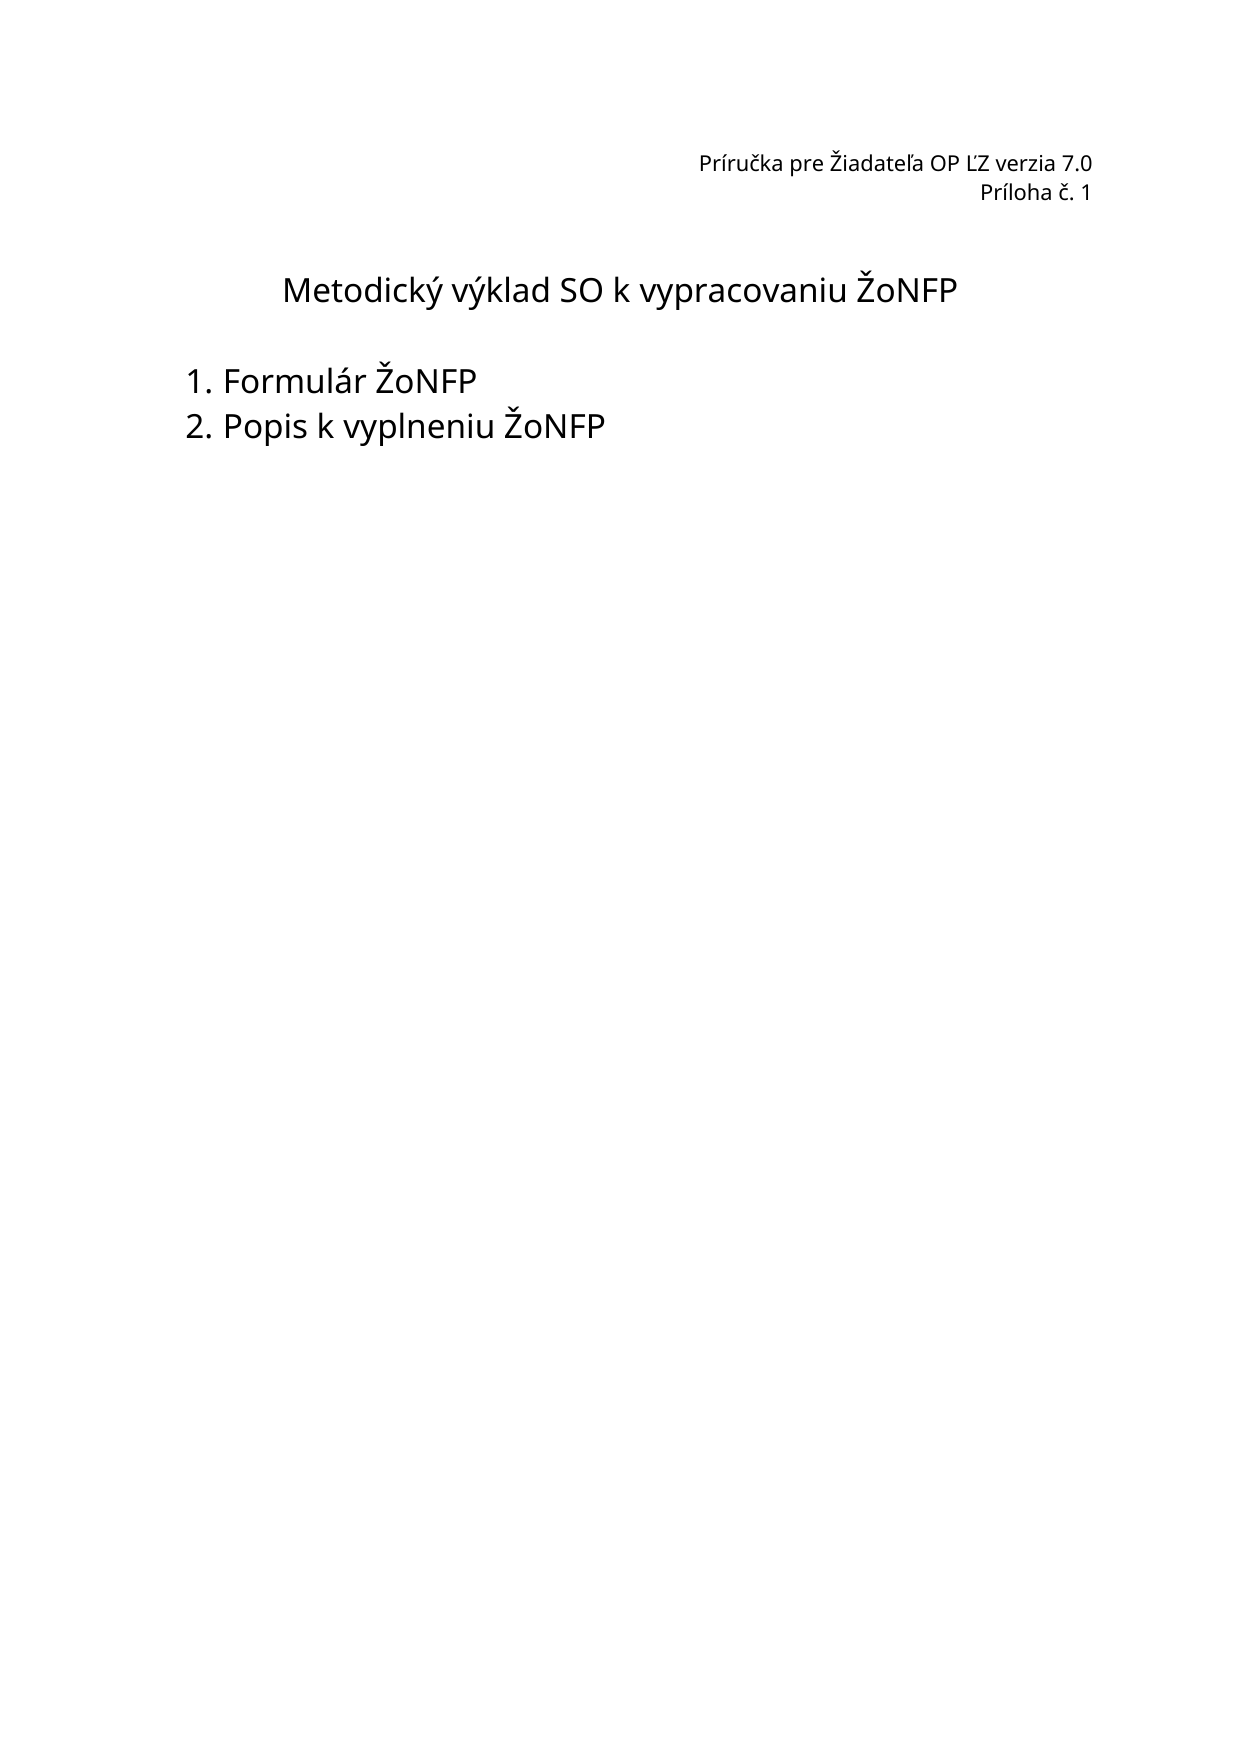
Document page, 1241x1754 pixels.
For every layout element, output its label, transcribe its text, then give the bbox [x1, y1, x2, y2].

text Metodický výklad SO k vypracovaniu ŽoNFP [148, 267, 1093, 312]
text Príručka pre Žiadateľa OP ĽZ verzia 7.0 Príloha č. 1 [148, 148, 1093, 207]
list Formulár ŽoNFP [185, 358, 1093, 403]
list Popis k vyplneniu ŽoNFP [185, 403, 1093, 448]
